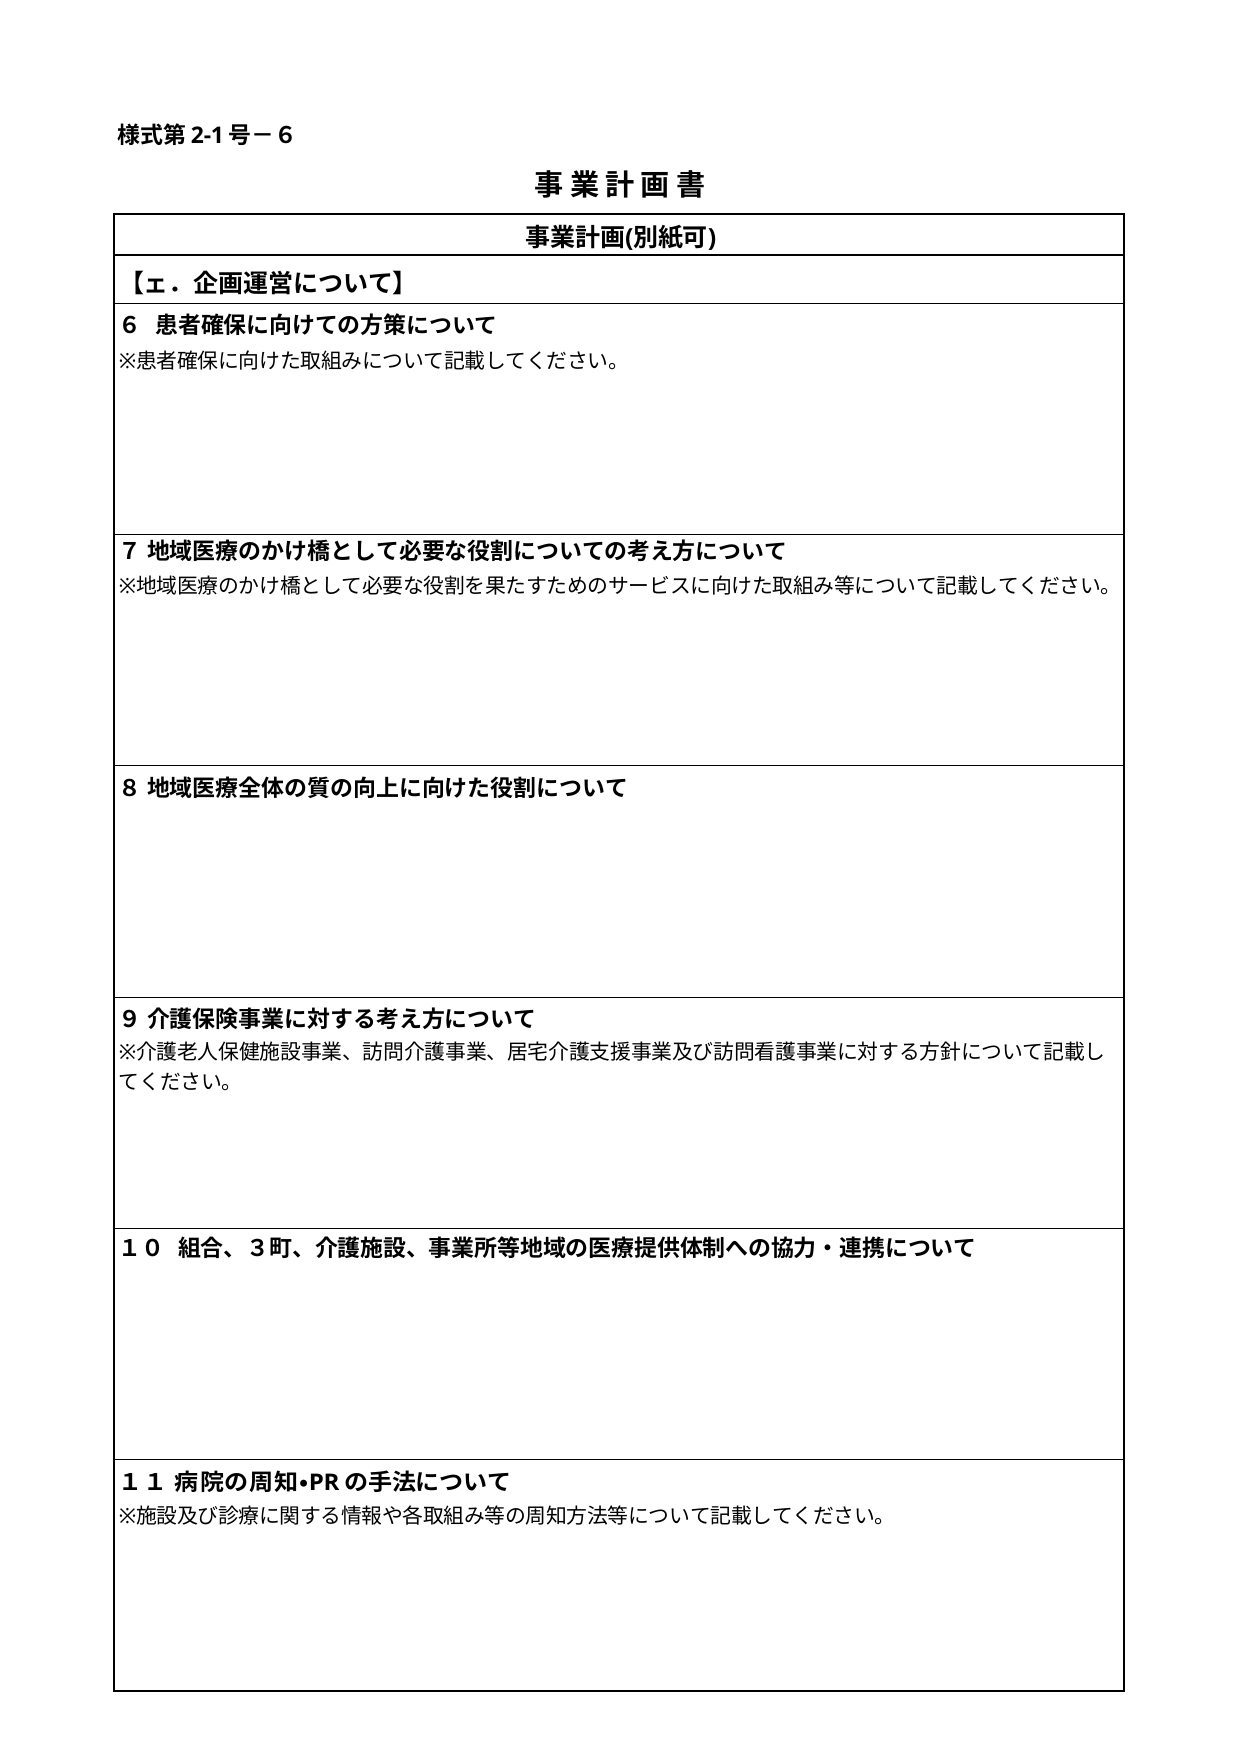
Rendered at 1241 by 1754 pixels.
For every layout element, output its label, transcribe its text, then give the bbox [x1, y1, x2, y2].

table_cell ８ 地域医療全体の質の向上に向けた役割について [115, 766, 1123, 996]
table_header 事業計画(別紙可) [115, 215, 1123, 254]
table_cell １０ 組合、３町、介護施設、事業所等地域の医療提供体制への協力・連携について [115, 1229, 1123, 1459]
table_cell ７ 地域医療のかけ橋として必要な役割についての考え方について ※地域医療のかけ橋として必要な役割を果たすためのサービスに向けた取組み等について記載してください。 [115, 535, 1123, 765]
text 様式第2-1号－６ [118, 117, 1137, 150]
table_cell ９ 介護保険事業に対する考え方について ※介護老人保健施設事業、訪問介護事業、居宅介護支援事業及び訪問看護事業に対する方針について記載してください。 [115, 998, 1123, 1228]
table_cell 【ェ．企画運営について】 [115, 256, 1123, 303]
table_cell ６ 患者確保に向けての方策について ※患者確保に向けた取組みについて記載してください。 [115, 304, 1123, 534]
subtitle 事 業 計 画 書 [103, 161, 1137, 204]
table_cell １１ 病院の周知•PRの手法について ※施設及び診療に関する情報や各取組み等の周知方法等について記載してください。 [115, 1460, 1123, 1690]
